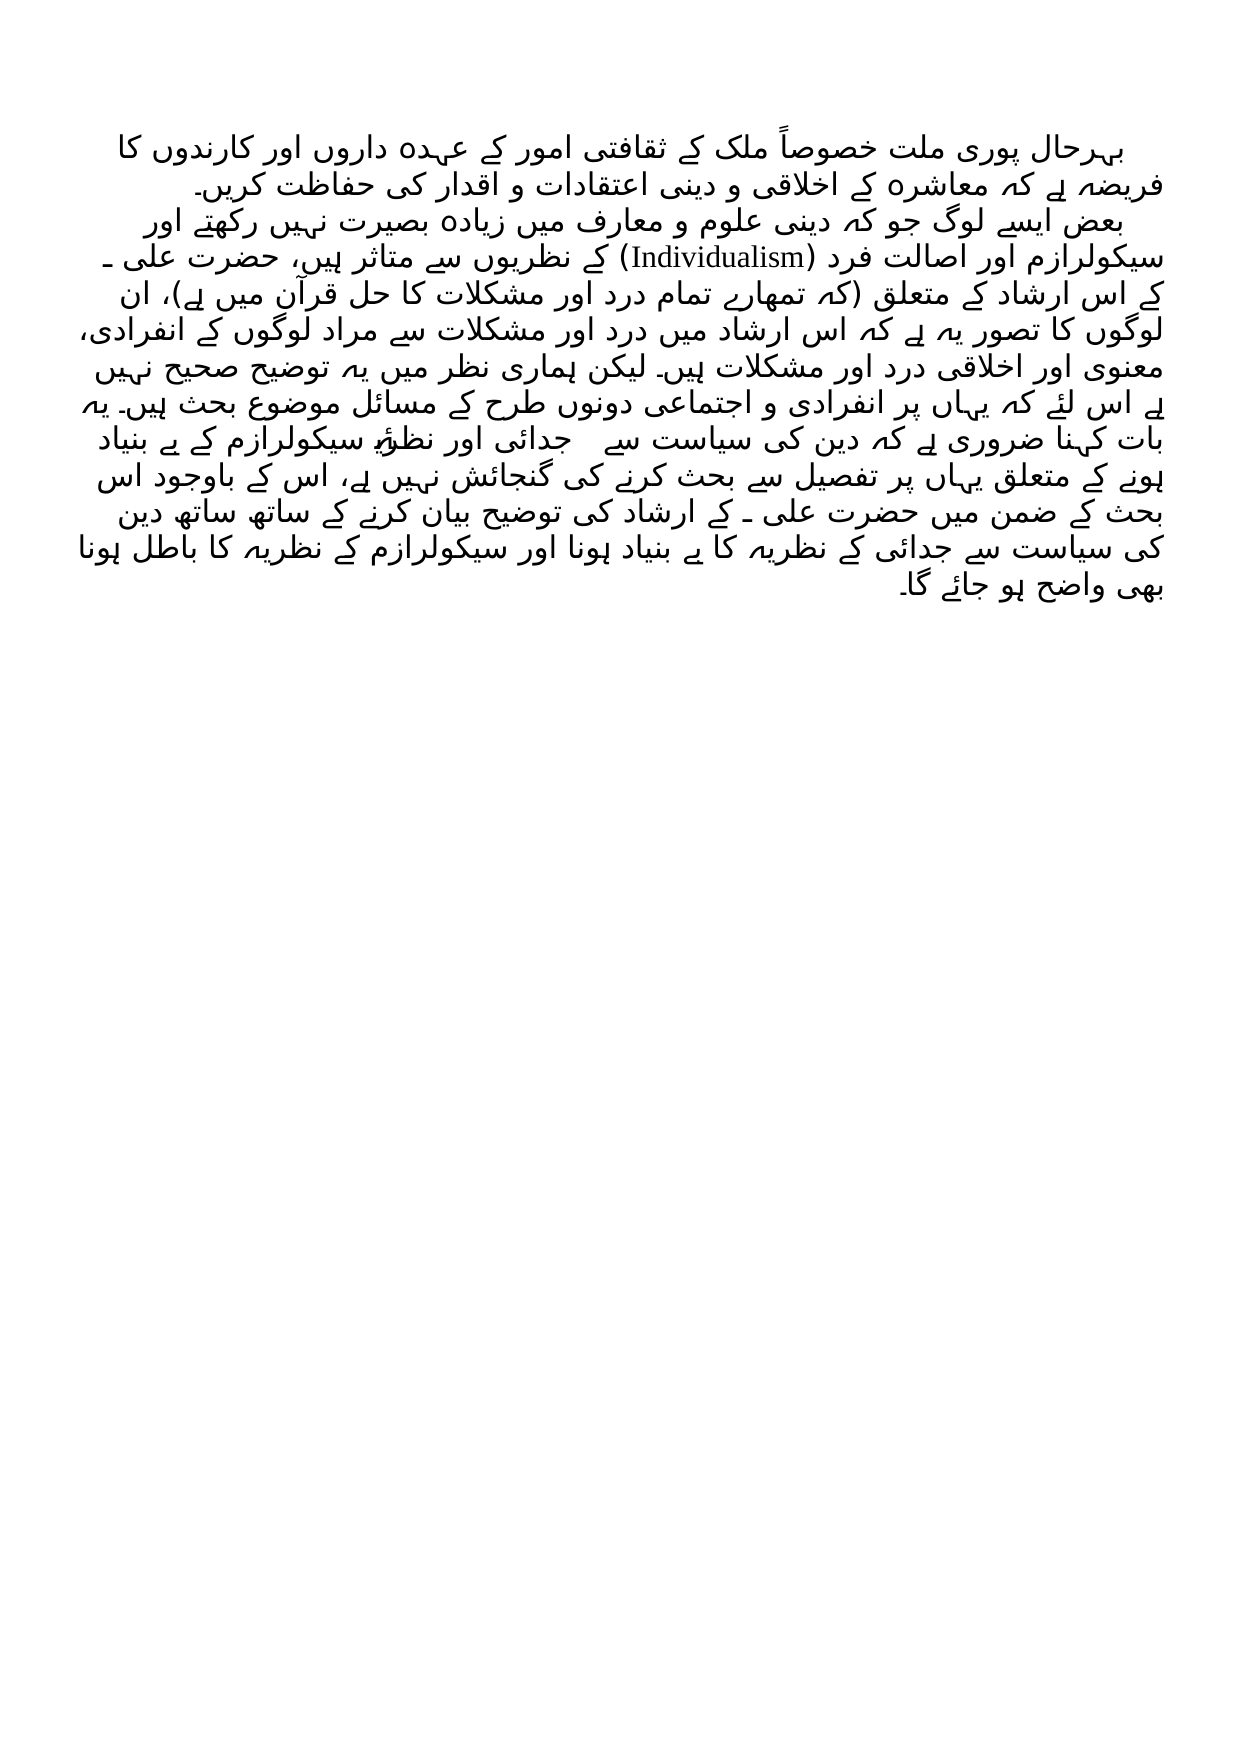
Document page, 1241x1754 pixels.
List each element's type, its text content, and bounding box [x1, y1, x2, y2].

text بہرحال پوری ملت خصوصاً ملک کے ثقافتی امور کے عہدہ داروں اور کارندوں کا فریضہ ہے کہ معاشرہ کے اخلاقی و دینی اعتقادات و اقدار کی حفاظت کریں۔ [75, 130, 1165, 202]
text بعض ایسے لوگ جو کہ دینی علوم و معارف میں زیادہ بصیرت نہیں رکھتے اور سیکولرازم اور اصالت فرد (Individualism) کے نظریوں سے متاثر ہیں، حضرت علی ـ کے اس ارشاد کے متعلق (کہ تمھارے تمام درد اور مشکلات کا حل قرآن میں ہے)، ان لوگوں کا تصور یہ ہے کہ اس ارشاد میں درد اور مشکلات سے مراد لوگوں کے انفرادی، معنوی اور اخلاقی درد اور مشکلات ہیں۔ لیکن ہماری نظر میں یہ توضیح صحیح نہیں ہے اس لئے کہ یہاں پر انفرادی و اجتماعی دونوں طرح کے مسائل موضوع بحث ہیں۔ یہ بات کہنا ضروری ہے کہ دین کی سیاست سے جدائی اور نظریۂ سیکولرازم کے بے بنیاد ہونے کے متعلق یہاں پر تفصیل سے بحث کرنے کی گنجائش نہیں ہے، اس کے باوجود اس بحث کے ضمن میں حضرت علی ـ کے ارشاد کی توضیح بیان کرنے کے ساتھ ساتھ دین کی سیاست سے جدائی کے نظریہ کا بے بنیاد ہونا اور سیکولرازم کے نظریہ کا باطل ہونا بھی واضح ہو جائے گا۔ [75, 202, 1165, 602]
